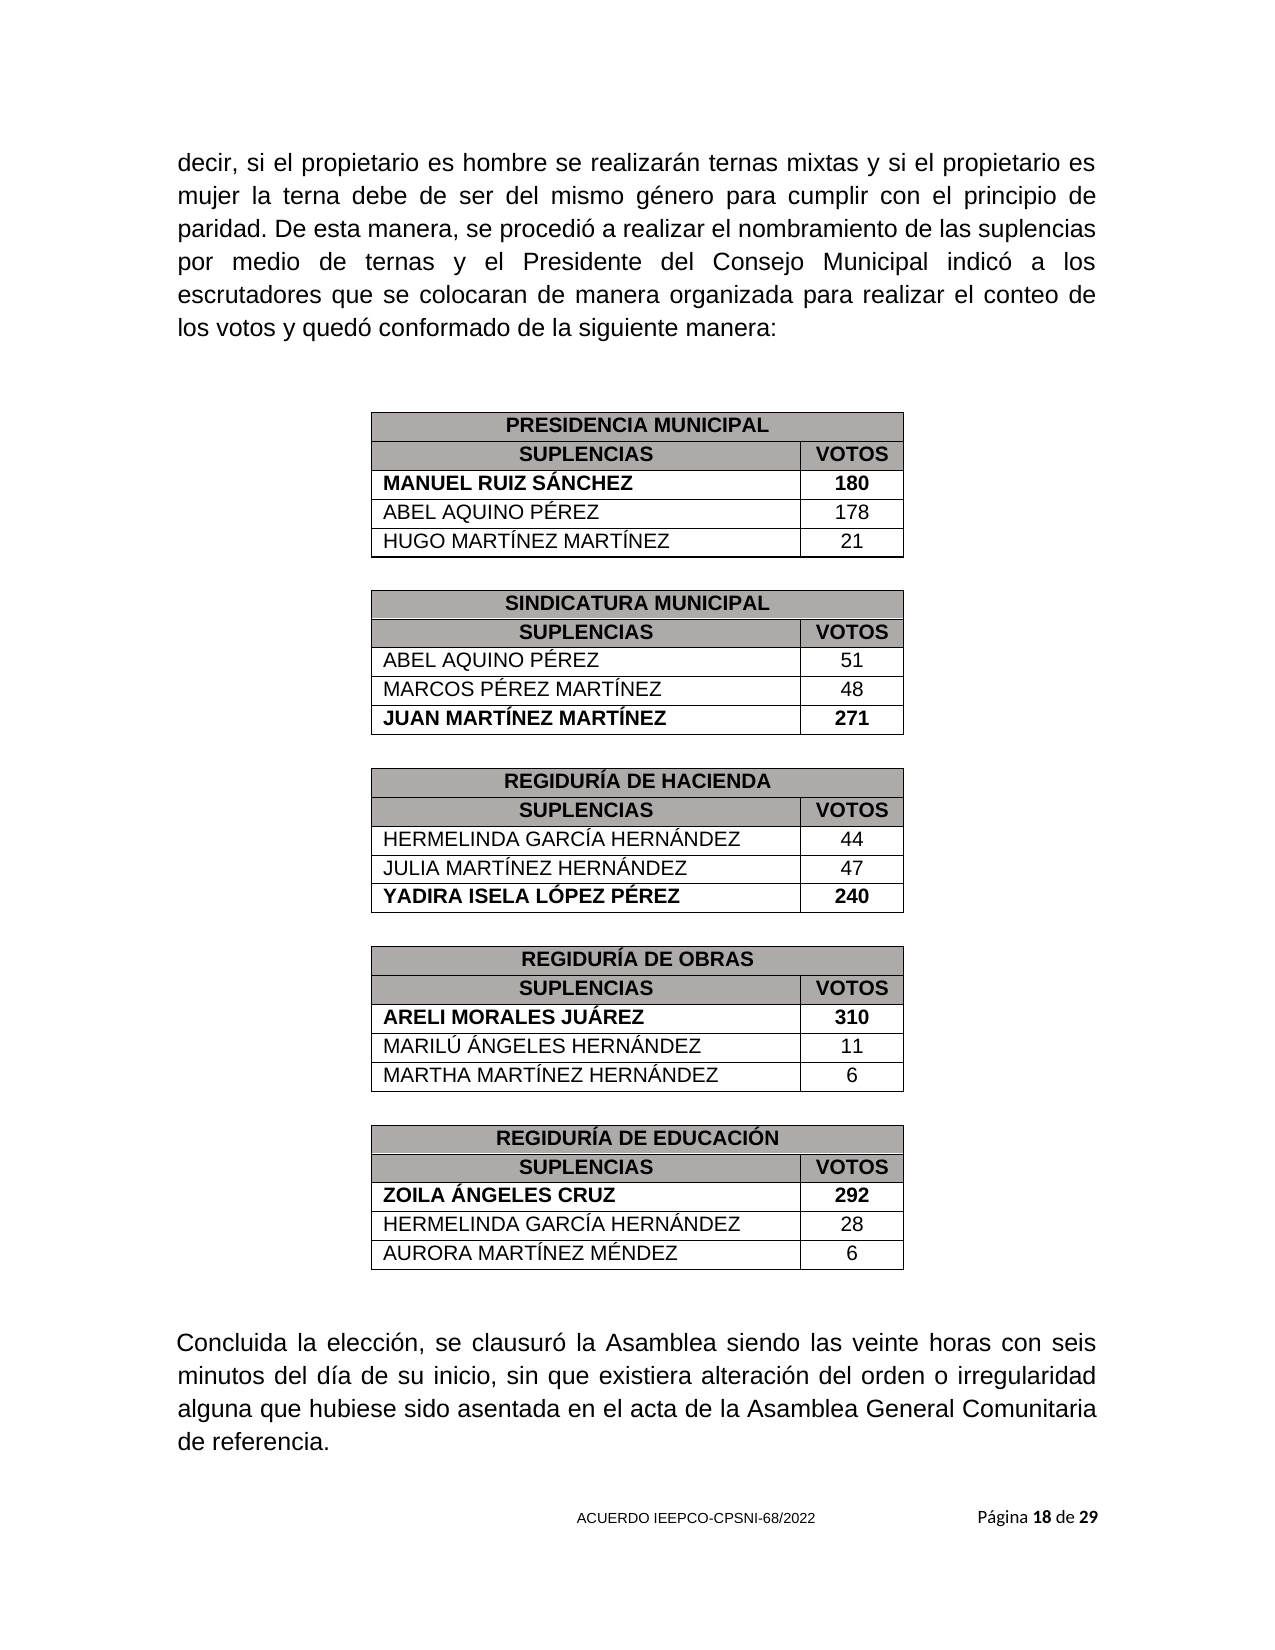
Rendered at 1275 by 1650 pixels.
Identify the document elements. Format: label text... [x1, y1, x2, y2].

table_cell SUPLENCIAS [372, 1155, 800, 1182]
table_cell 180 [801, 471, 903, 499]
table_cell HERMELINDA GARCÍA HERNÁNDEZ [372, 827, 800, 854]
table_cell VOTOS [801, 442, 903, 470]
table_cell 6 [801, 1241, 903, 1269]
table_cell VOTOS [801, 976, 903, 1004]
table_cell SUPLENCIAS [372, 442, 800, 470]
table_cell 47 [801, 856, 903, 883]
table_cell SUPLENCIAS [372, 798, 800, 826]
table_cell YADIRA ISELA LÓPEZ PÉREZ [372, 884, 800, 912]
table_cell 292 [801, 1183, 903, 1211]
table_cell JULIA MARTÍNEZ HERNÁNDEZ [372, 856, 800, 883]
table_cell 11 [801, 1034, 903, 1062]
table_cell ZOILA ÁNGELES CRUZ [372, 1183, 800, 1211]
table_header SINDICATURA MUNICIPAL [372, 591, 903, 618]
table_cell MARTHA MARTÍNEZ HERNÁNDEZ [372, 1063, 800, 1091]
table_cell 310 [801, 1005, 903, 1033]
table_header REGIDURÍA DE OBRAS [372, 947, 903, 975]
table_cell 178 [801, 500, 903, 527]
table_cell 28 [801, 1212, 903, 1240]
table_cell ABEL AQUINO PÉREZ [372, 648, 800, 676]
table_cell ARELI MORALES JUÁREZ [372, 1005, 800, 1033]
table_cell SUPLENCIAS [372, 976, 800, 1004]
table_cell VOTOS [801, 1155, 903, 1182]
table_cell AURORA MARTÍNEZ MÉNDEZ [372, 1241, 800, 1269]
table_cell 271 [801, 706, 903, 734]
table_cell 44 [801, 827, 903, 854]
table_cell 48 [801, 677, 903, 705]
table_cell MARCOS PÉREZ MARTÍNEZ [372, 677, 800, 705]
table_cell VOTOS [801, 620, 903, 647]
table_cell 21 [801, 529, 903, 556]
table_cell MARILÚ ÁNGELES HERNÁNDEZ [372, 1034, 800, 1062]
table_cell ABEL AQUINO PÉREZ [372, 500, 800, 527]
text Concluida la elección, se clausuró la Asamblea siendo las veinte horas con seis minutos del día de su inicio, sin que existiera alteración del orden o irregularidad alguna que hubiese sido asentada en el acta de la Asamblea General Comunitaria de referencia. [176, 1328, 1098, 1456]
table_cell VOTOS [801, 798, 903, 826]
table_cell HERMELINDA GARCÍA HERNÁNDEZ [372, 1212, 800, 1240]
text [177, 148, 1098, 341]
table_cell 240 [801, 884, 903, 912]
table_cell HUGO MARTÍNEZ MARTÍNEZ [372, 529, 800, 556]
table_cell 51 [801, 648, 903, 676]
table_header REGIDURÍA DE EDUCACIÓN [372, 1126, 903, 1153]
table_header PRESIDENCIA MUNICIPAL [372, 413, 903, 441]
table_header REGIDURÍA DE HACIENDA [372, 769, 903, 797]
table_cell JUAN MARTÍNEZ MARTÍNEZ [372, 706, 800, 734]
table_cell MANUEL RUIZ SÁNCHEZ [372, 471, 800, 499]
table_cell SUPLENCIAS [372, 620, 800, 647]
table_cell 6 [801, 1063, 903, 1091]
